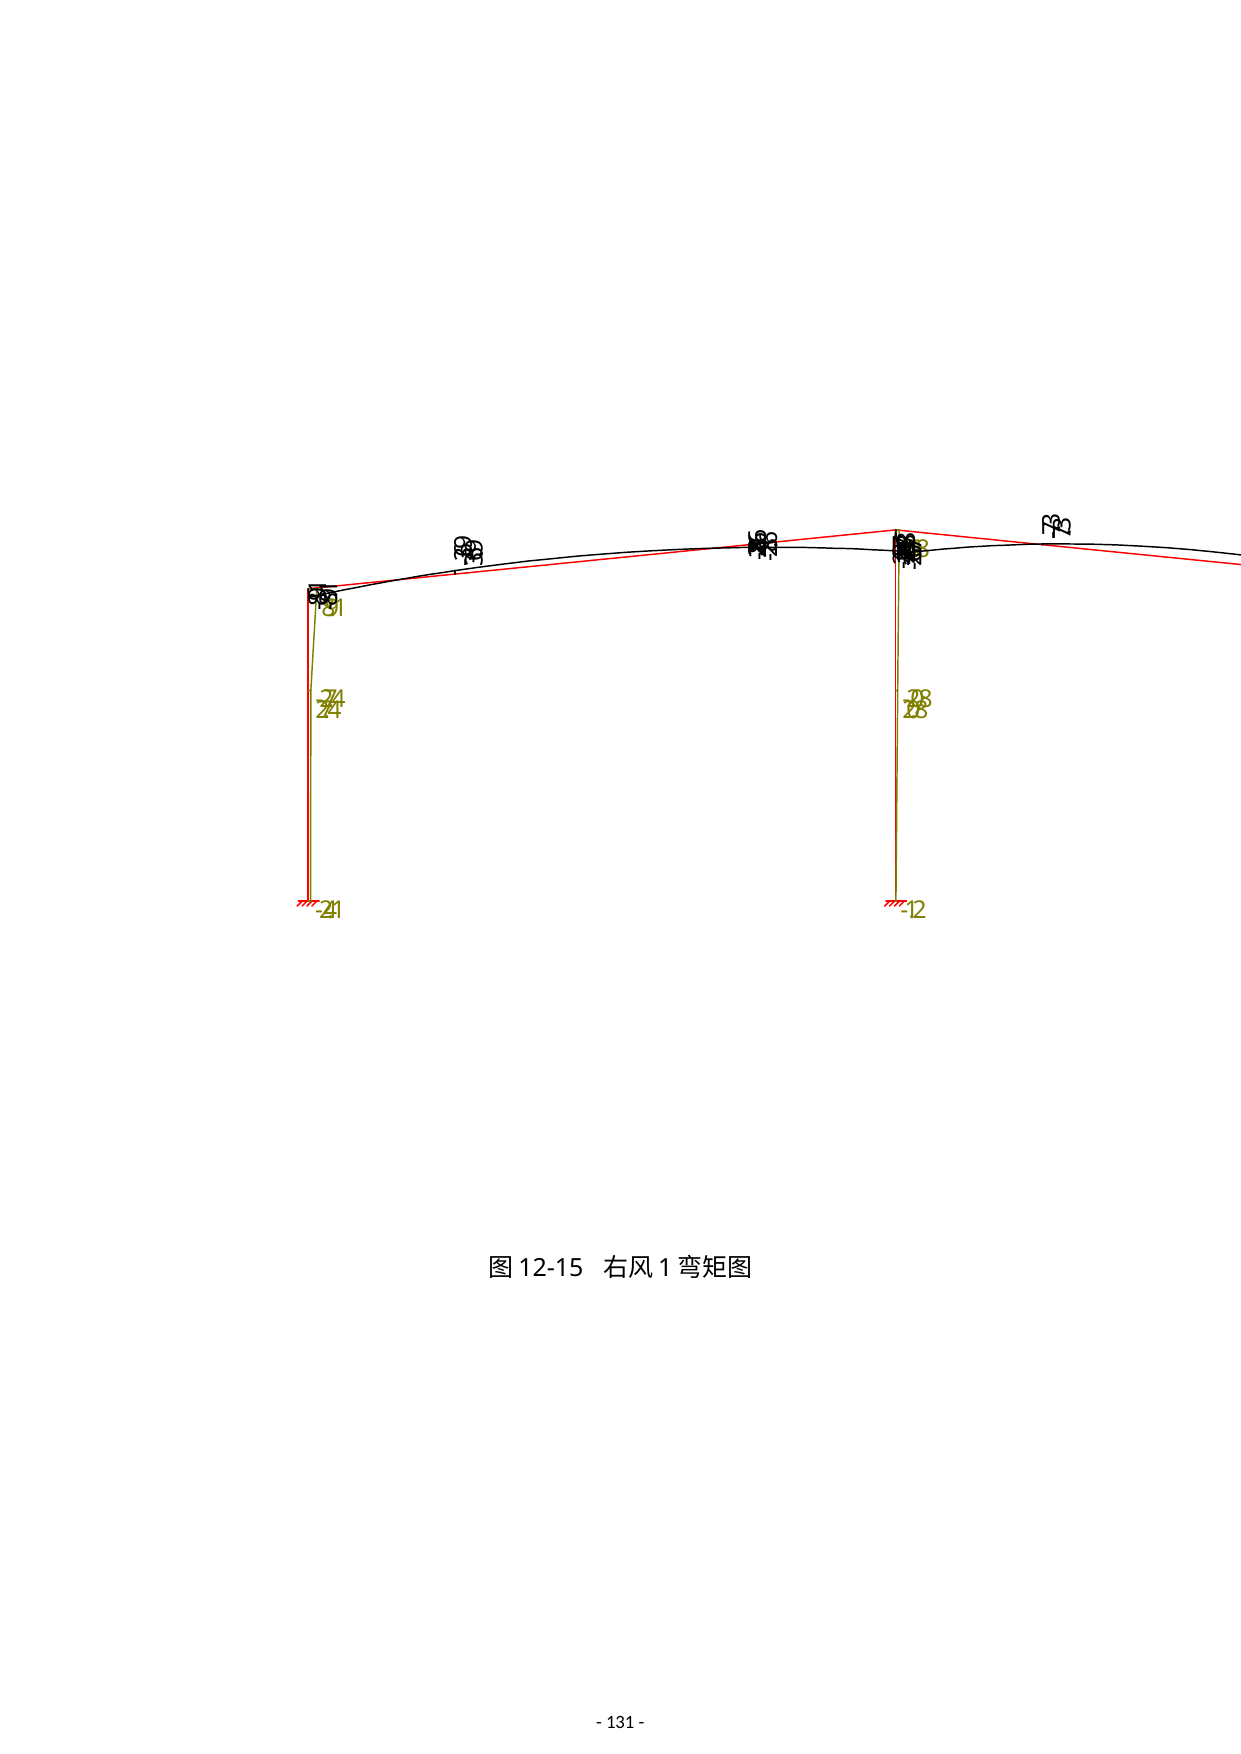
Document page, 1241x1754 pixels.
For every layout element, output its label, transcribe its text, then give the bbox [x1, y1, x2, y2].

text 图12-15 右风1弯矩图 [148, 1242, 1093, 1289]
